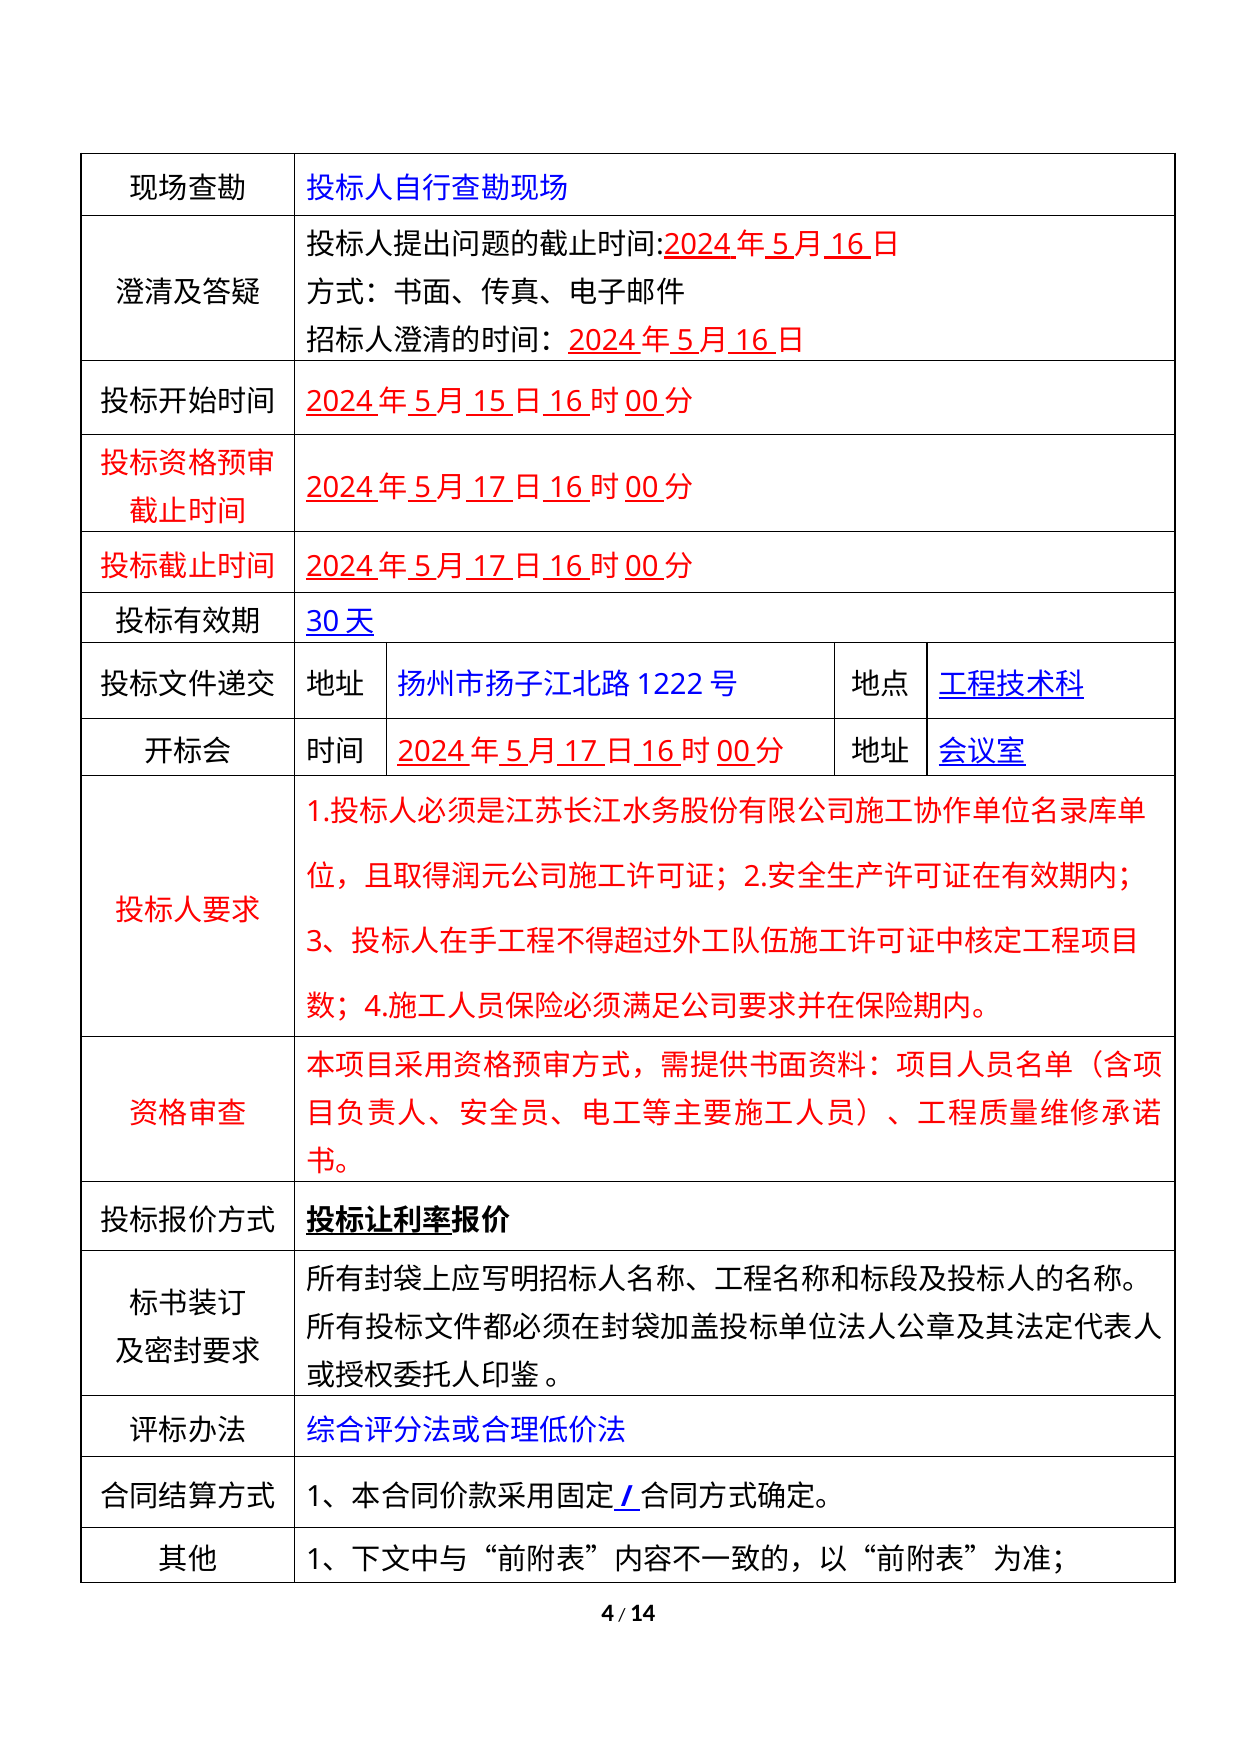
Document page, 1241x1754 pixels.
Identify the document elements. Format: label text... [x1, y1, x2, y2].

table_cell 开标会 [82, 719, 294, 775]
table_cell 时间 [295, 719, 386, 775]
table_cell 30天 [295, 593, 1174, 642]
table_cell 现场查勘 [82, 154, 294, 215]
table_cell 投标人要求 [82, 776, 294, 1036]
table_cell 投标有效期 [82, 593, 294, 642]
table_cell 地点 [835, 643, 926, 718]
table_cell 工程技术科 [928, 643, 1174, 718]
table_cell 投标人自行查勘现场 [295, 154, 1174, 215]
table_cell 合同结算方式 [82, 1457, 294, 1527]
table_cell 2024年 5月 15 日 16 时00分 [295, 361, 1174, 434]
table_cell 1.投标人必须是江苏长江水务股份有限公司施工协作单位名录库单位，且取得润元公司施工许可证；2.安全生产许可证在有效期内；3、投标人在手工程不得超过外工队伍施工许可证中核定工程项目数；4.施工人员保险必须满足公司要求并在保险期内。 [295, 776, 1174, 1036]
table_cell 投标资格预审截止时间 [82, 435, 294, 531]
table_cell 2024年 5月 17 日 16 时00分 [295, 532, 1174, 592]
table_cell 投标人提出问题的截止时间:2024年 5月 16 日 方式：书面、传真、电子邮件 招标人澄清的时间：2024年 5月 16 日 [295, 216, 1174, 359]
table_cell 地址 [295, 643, 386, 718]
table_cell 1、本合同价款采用固定 / 合同方式确定。 [295, 1457, 1174, 1527]
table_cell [295, 1528, 1174, 1582]
table_cell 本项目采用资格预审方式，需提供书面资料：项目人员名单（含项目负责人、安全员、电工等主要施工人员）、工程质量维修承诺书。 [295, 1037, 1174, 1181]
table_cell 资格审查 [82, 1037, 294, 1181]
table_cell 其他 [82, 1528, 294, 1582]
table_cell 2024年 5月 17 日 16 时00分 [295, 435, 1174, 531]
table_cell 投标文件递交 [82, 643, 294, 718]
table_cell 综合评分法或合理低价法 [295, 1396, 1174, 1456]
table_cell 扬州市扬子江北路1222号 [387, 643, 834, 718]
table_cell 投标开始时间 [82, 361, 294, 434]
table_cell 所有封袋上应写明招标人名称、工程名称和标段及投标人的名称。 所有投标文件都必须在封袋加盖投标单位法人公章及其法定代表人或授权委托人印鉴 。 [295, 1251, 1174, 1395]
table_cell 标书装订 及密封要求 [82, 1251, 294, 1395]
table_cell 投标截止时间 [82, 532, 294, 592]
table_cell 投标让利率报价 [295, 1182, 1174, 1250]
table_cell 地址 [835, 719, 926, 775]
table_cell 会议室 [928, 719, 1174, 775]
table_cell 澄清及答疑 [82, 216, 294, 359]
table_cell 2024年 5月 17 日 16 时00分 [387, 719, 834, 775]
table_cell 投标报价方式 [82, 1182, 294, 1250]
table_cell 评标办法 [82, 1396, 294, 1456]
